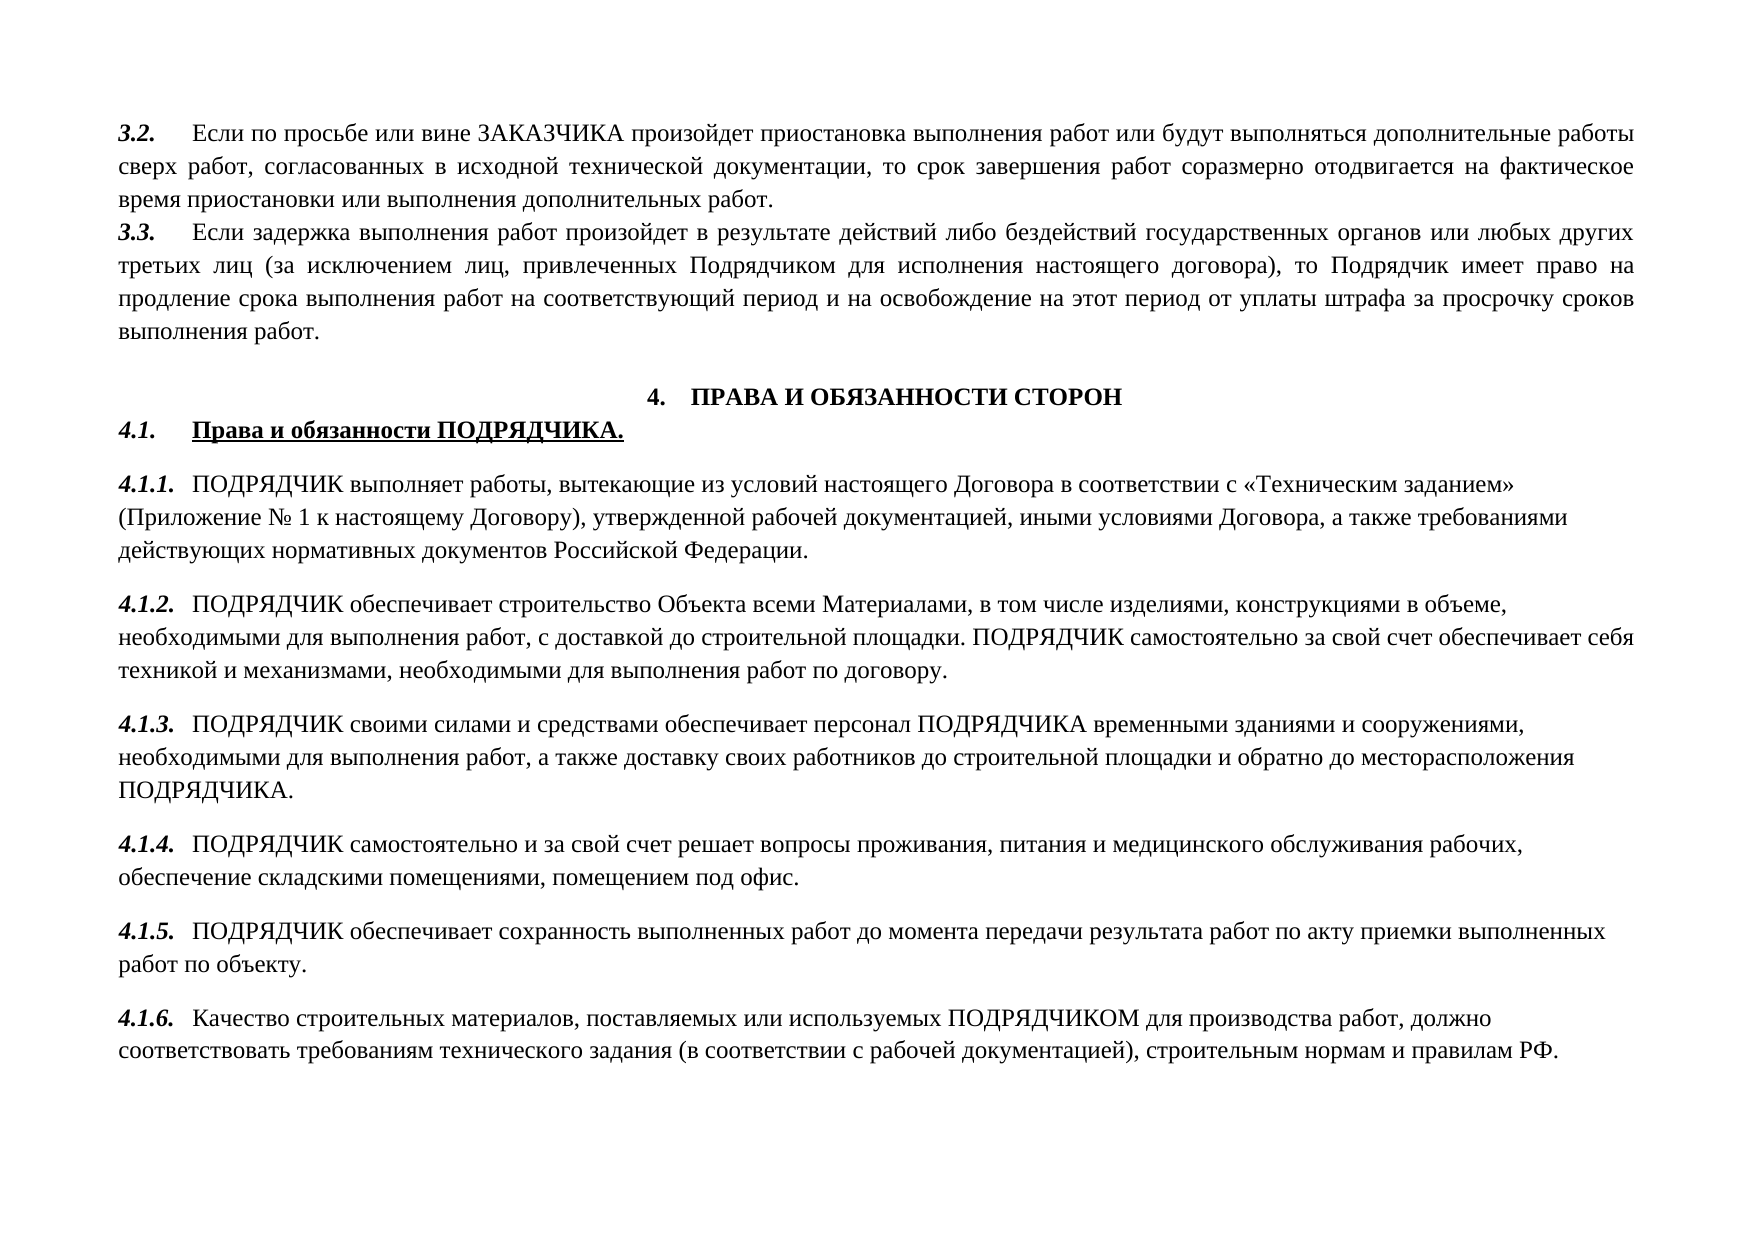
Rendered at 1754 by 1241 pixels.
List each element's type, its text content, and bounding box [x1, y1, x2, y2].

list ПОДРЯДЧИК своими силами и средствами обеспечивает персонал ПОДРЯДЧИКА временными зданиями и сооружениями, необходимыми для выполнения работ, а также доставку своих работников до строительной площадки и обратно до месторасположения ПОДРЯДЧИКА. [118, 709, 1636, 804]
list ПРАВА И ОБЯЗАННОСТИ СТОРОН [133, 382, 1636, 411]
list Если по просьбе или вине ЗАКАЗЧИКА произойдет приостановка выполнения работ или будут выполняться дополнительные работы сверх работ, согласованных в исходной технической документации, то срок завершения работ соразмерно отодвигается на фактическое время приостановки или выполнения дополнительных работ. [118, 118, 1636, 213]
list ПОДРЯДЧИК самостоятельно и за свой счет решает вопросы проживания, питания и медицинского обслуживания рабочих, обеспечение складскими помещениями, помещением под офис. [118, 829, 1636, 891]
list ПОДРЯДЧИК обеспечивает строительство Объекта всеми Материалами, в том числе изделиями, конструкциями в объеме, необходимыми для выполнения работ, с доставкой до строительной площадки. ПОДРЯДЧИК самостоятельно за свой счет обеспечивает себя техникой и механизмами, необходимыми для выполнения работ по договору. [118, 589, 1636, 684]
list Права и обязанности ПОДРЯДЧИКА. [118, 415, 1636, 444]
list ПОДРЯДЧИК обеспечивает сохранность выполненных работ до момента передачи результата работ по акту приемки выполненных работ по объекту. [118, 916, 1636, 977]
list Качество строительных материалов, поставляемых или используемых ПОДРЯДЧИКОМ для производства работ, должно соответствовать требованиям технического задания (в соответствии с рабочей документацией), строительным нормам и правилам РФ. [118, 1003, 1636, 1064]
list Если задержка выполнения работ произойдет в результате действий либо бездействий государственных органов или любых других третьих лиц (за исключением лиц, привлеченных Подрядчиком для исполнения настоящего договора), то Подрядчик имеет право на продление срока выполнения работ на соответствующий период и на освобождение на этот период от уплаты штрафа за просрочку сроков выполнения работ. [118, 217, 1636, 345]
list ПОДРЯДЧИК выполняет работы, вытекающие из условий настоящего Договора в соответствии с «Техническим заданием» (Приложение № 1 к настоящему Договору), утвержденной рабочей документацией, иными условиями Договора, а также требованиями действующих нормативных документов Российской Федерации. [118, 469, 1636, 564]
